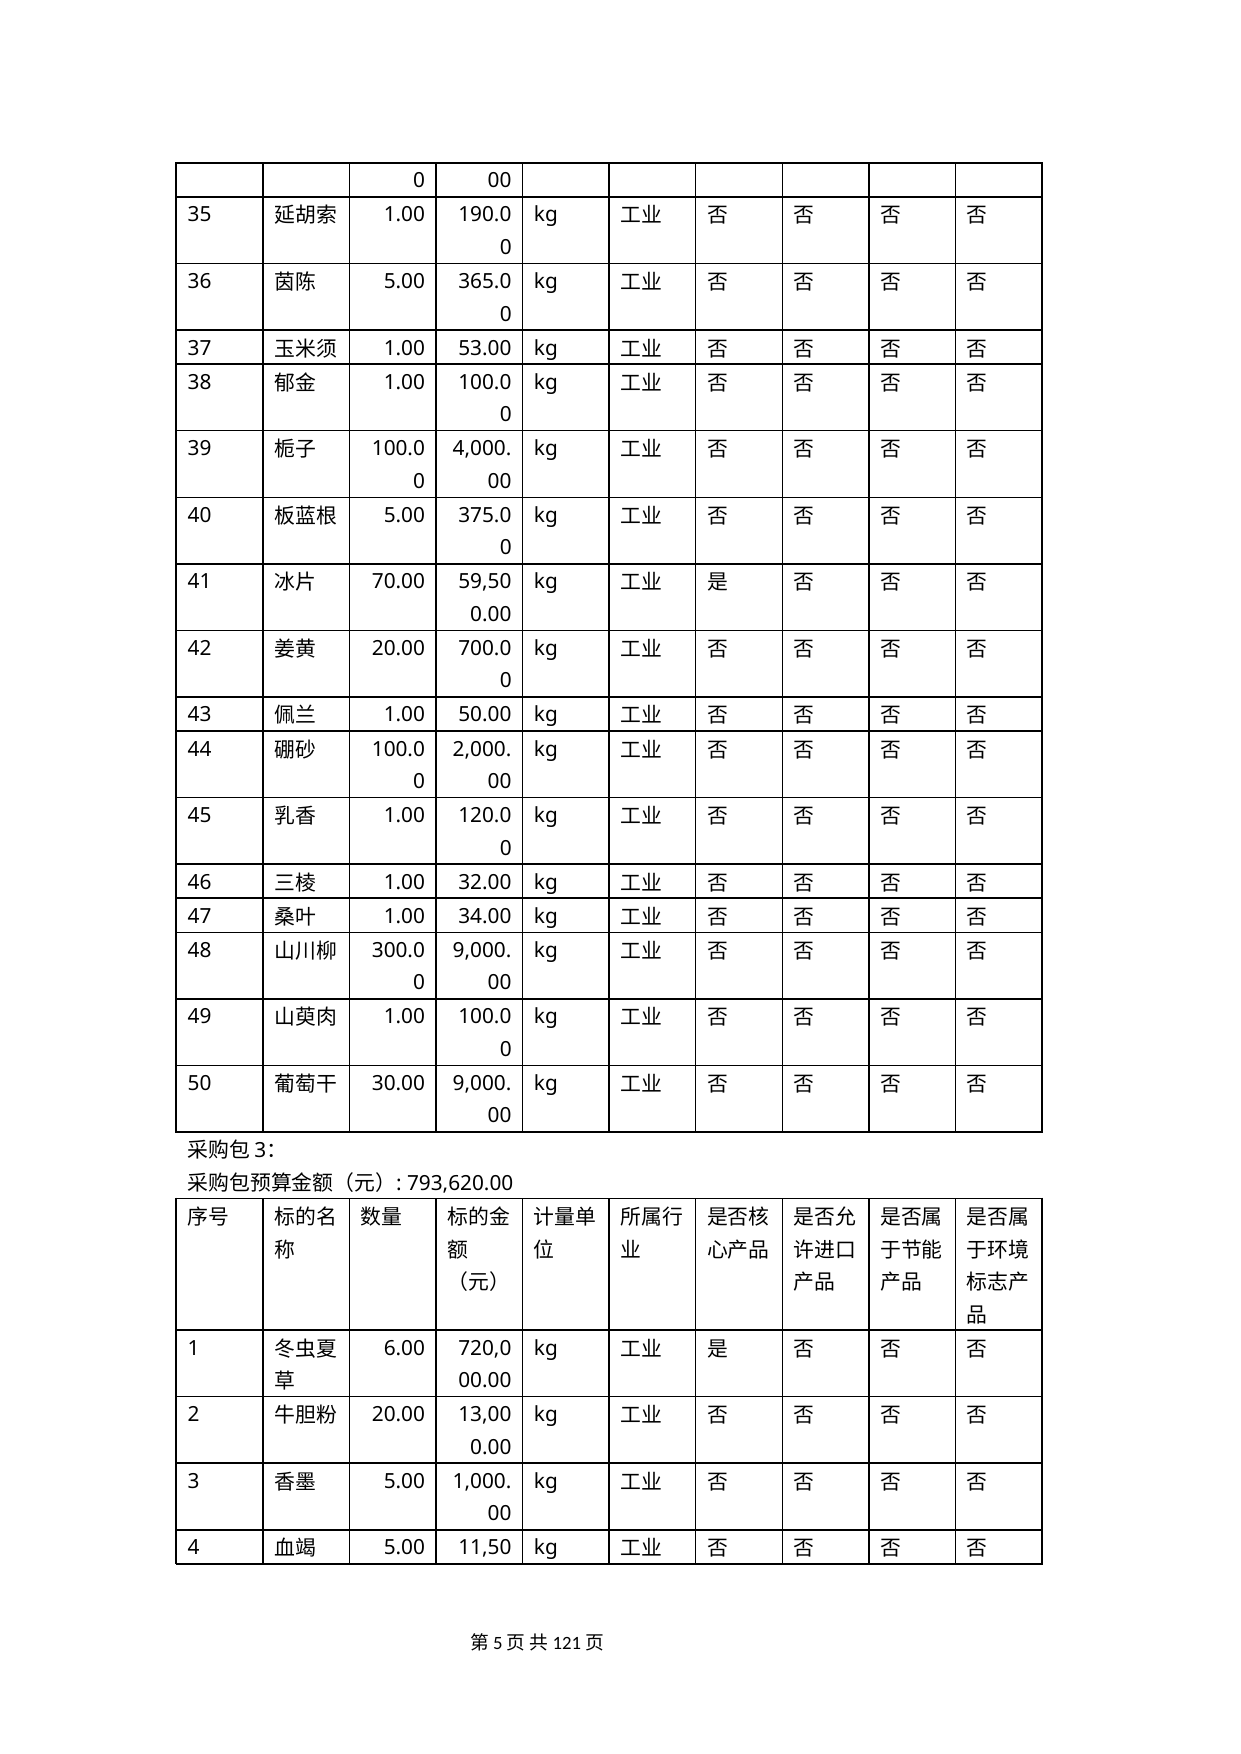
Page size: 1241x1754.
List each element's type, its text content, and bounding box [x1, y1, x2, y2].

table_cell kg [523, 1531, 608, 1563]
table_cell 否 [956, 933, 1041, 998]
table_cell kg [523, 899, 608, 931]
table_cell kg [523, 1000, 608, 1064]
table_cell 否 [956, 1531, 1041, 1563]
table_cell 工业 [610, 1397, 695, 1462]
table_cell 否 [956, 698, 1041, 730]
table_header 所属行业 [610, 1199, 695, 1329]
table_cell 否 [696, 1000, 782, 1064]
table_cell 工业 [610, 1464, 695, 1529]
table_cell 否 [783, 865, 868, 897]
table_cell 5.00 [350, 1531, 435, 1563]
table_cell 4,000.00 [437, 431, 522, 496]
table_cell 50 [177, 1066, 262, 1131]
table_cell 5.00 [350, 498, 435, 563]
table_cell 否 [870, 1331, 955, 1396]
table_cell 否 [783, 1464, 868, 1529]
table_cell 30.00 [350, 1066, 435, 1131]
table_cell 延胡索 [264, 198, 349, 263]
table_cell 否 [956, 899, 1041, 931]
table_cell 否 [783, 1397, 868, 1462]
table_cell 山川柳 [264, 933, 349, 998]
table_cell 13,000.00 [437, 1397, 522, 1462]
table_cell 否 [696, 1397, 782, 1462]
table_cell 1.00 [350, 1000, 435, 1064]
table_cell 100.00 [437, 1000, 522, 1064]
table_cell 否 [956, 732, 1041, 797]
table_cell 9,000.00 [437, 933, 522, 998]
table_cell 否 [870, 798, 955, 863]
table_cell 否 [870, 365, 955, 430]
table_cell 32.00 [437, 865, 522, 897]
table_cell 否 [696, 1464, 782, 1529]
table_cell 否 [870, 198, 955, 263]
table_cell 1.00 [350, 198, 435, 263]
table_cell 42 [177, 631, 262, 696]
table_cell 365.00 [437, 264, 522, 329]
table_cell kg [523, 264, 608, 329]
table_cell 否 [783, 1531, 868, 1563]
table_cell 1.00 [350, 331, 435, 363]
table_cell 否 [956, 431, 1041, 496]
table_cell 工业 [610, 1531, 695, 1563]
table_cell 375.00 [437, 498, 522, 563]
table_cell 工业 [610, 631, 695, 696]
table_cell 否 [956, 1066, 1041, 1131]
table_cell 否 [870, 331, 955, 363]
table_cell 硼砂 [264, 732, 349, 797]
table_cell 50.00 [437, 698, 522, 730]
table_cell 否 [956, 565, 1041, 629]
table_cell 否 [956, 798, 1041, 863]
table_cell 1.00 [350, 865, 435, 897]
table_header 是否核心产品 [696, 1199, 782, 1329]
table_cell 120.00 [437, 798, 522, 863]
table_cell 工业 [610, 565, 695, 629]
table_cell 否 [696, 198, 782, 263]
table_cell 工业 [610, 431, 695, 496]
table_cell 6.00 [350, 1331, 435, 1396]
table_cell 11,500.00 [437, 1531, 522, 1563]
table_cell kg [523, 198, 608, 263]
table_cell 否 [696, 1066, 782, 1131]
table_cell 100.00 [350, 431, 435, 496]
table_cell 玉米须 [264, 331, 349, 363]
table_cell 否 [696, 498, 782, 563]
table_cell 牛胆粉 [264, 1397, 349, 1462]
table_cell 否 [783, 198, 868, 263]
table_cell 否 [783, 631, 868, 696]
table_cell 否 [956, 631, 1041, 696]
table_cell 工业 [610, 1000, 695, 1064]
table_cell 否 [956, 1331, 1041, 1396]
table_cell 工业 [610, 164, 695, 196]
table_cell 板蓝根 [264, 498, 349, 563]
table_cell 1.00 [350, 698, 435, 730]
table_cell 否 [870, 1464, 955, 1529]
table_cell 工业 [610, 1331, 695, 1396]
table_cell 190.00 [437, 198, 522, 263]
table_cell 否 [870, 1531, 955, 1563]
table_cell 40 [177, 498, 262, 563]
table_header 是否属于环境标志产品 [956, 1199, 1041, 1329]
table_cell 否 [870, 899, 955, 931]
table_cell 工业 [610, 498, 695, 563]
table_cell kg [523, 164, 608, 196]
table_cell 冬虫夏草 [264, 1331, 349, 1396]
table_cell 5.00 [350, 1464, 435, 1529]
table_cell 5.00 [350, 264, 435, 329]
table_cell 否 [696, 631, 782, 696]
table_cell kg [523, 732, 608, 797]
table_cell 9,000.00 [437, 1066, 522, 1131]
table_cell 38 [177, 365, 262, 430]
table_cell 720,000.00 [437, 1331, 522, 1396]
table_header 是否允许进口产品 [783, 1199, 868, 1329]
table_cell 2 [177, 1397, 262, 1462]
table_cell 工业 [610, 365, 695, 430]
table_cell kg [523, 1397, 608, 1462]
table_cell 蒺藜 [264, 164, 349, 196]
table_cell kg [523, 565, 608, 629]
text 采购包预算金额（元）: 793,620.00 [187, 1165, 1053, 1198]
table_cell kg [523, 431, 608, 496]
table_cell 36 [177, 264, 262, 329]
table_cell 100.00 [350, 164, 435, 196]
table_cell 工业 [610, 865, 695, 897]
table_cell 否 [783, 698, 868, 730]
table_cell kg [523, 1331, 608, 1396]
table_cell kg [523, 331, 608, 363]
table_cell 否 [783, 1331, 868, 1396]
table_cell 否 [956, 264, 1041, 329]
table_cell 工业 [610, 698, 695, 730]
table_cell 否 [870, 698, 955, 730]
table_cell 46 [177, 865, 262, 897]
table_header 序号 [177, 1199, 262, 1329]
table_cell 否 [870, 264, 955, 329]
table_cell 48 [177, 933, 262, 998]
table_cell 35 [177, 198, 262, 263]
table_cell 否 [783, 798, 868, 863]
table_cell 34.00 [437, 899, 522, 931]
table_cell kg [523, 365, 608, 430]
table_cell 1.00 [350, 798, 435, 863]
table_cell kg [523, 631, 608, 696]
table_cell 100.00 [437, 365, 522, 430]
table_cell 49 [177, 1000, 262, 1064]
table_header 数量 [350, 1199, 435, 1329]
table_header 计量单位 [523, 1199, 608, 1329]
table_cell kg [523, 498, 608, 563]
table_cell 否 [870, 1066, 955, 1131]
table_cell 否 [870, 565, 955, 629]
table_cell 47 [177, 899, 262, 931]
table_cell 否 [783, 1066, 868, 1131]
table_cell 郁金 [264, 365, 349, 430]
table_cell 否 [783, 331, 868, 363]
table_cell 否 [783, 899, 868, 931]
table_cell 否 [783, 498, 868, 563]
table_cell 是 [696, 1331, 782, 1396]
table_cell 20.00 [350, 1397, 435, 1462]
table_cell 1 [177, 1331, 262, 1396]
table_cell 1.00 [350, 365, 435, 430]
table_cell 否 [870, 1000, 955, 1064]
table_cell 否 [870, 732, 955, 797]
table_cell 栀子 [264, 431, 349, 496]
table_cell 否 [696, 732, 782, 797]
table_cell 工业 [610, 798, 695, 863]
table_header 标的金额 （元） [437, 1199, 522, 1329]
table_cell 否 [696, 698, 782, 730]
table_cell 否 [956, 1000, 1041, 1064]
table_cell 三棱 [264, 865, 349, 897]
table_cell 4 [177, 1531, 262, 1563]
table_cell 是 [696, 565, 782, 629]
table_cell 53.00 [437, 331, 522, 363]
table_cell 工业 [610, 264, 695, 329]
table_cell 59,500.00 [437, 565, 522, 629]
table_cell 否 [783, 365, 868, 430]
table_cell 工业 [610, 1066, 695, 1131]
table_cell 否 [783, 264, 868, 329]
table_cell 41 [177, 565, 262, 629]
table_cell 39 [177, 431, 262, 496]
table_cell 20.00 [350, 631, 435, 696]
table_cell 44 [177, 732, 262, 797]
table_cell 2,000.00 [437, 732, 522, 797]
table_cell 否 [696, 899, 782, 931]
table_cell 冰片 [264, 565, 349, 629]
table_cell 45 [177, 798, 262, 863]
table_cell 1,000.00 [437, 1464, 522, 1529]
table_cell kg [523, 865, 608, 897]
table_cell 3 [177, 1464, 262, 1529]
table_cell 否 [956, 1397, 1041, 1462]
table_cell 否 [956, 865, 1041, 897]
table_header 是否属于节能产品 [870, 1199, 955, 1329]
table_cell 否 [956, 498, 1041, 563]
table_cell 乳香 [264, 798, 349, 863]
table_cell 工业 [610, 933, 695, 998]
table_cell 否 [696, 1531, 782, 1563]
table_cell kg [523, 698, 608, 730]
table_cell 香墨 [264, 1464, 349, 1529]
table_cell 1.00 [350, 899, 435, 931]
table_cell 43 [177, 698, 262, 730]
table_cell 否 [870, 431, 955, 496]
table_cell 山萸肉 [264, 1000, 349, 1064]
table_cell 葡萄干 [264, 1066, 349, 1131]
table_cell 34 [177, 164, 262, 196]
table_cell 否 [956, 331, 1041, 363]
table_cell 37 [177, 331, 262, 363]
table_cell 300.00 [350, 933, 435, 998]
table_cell 否 [783, 431, 868, 496]
table_cell 否 [696, 933, 782, 998]
table_cell 工业 [610, 198, 695, 263]
table_cell 否 [870, 631, 955, 696]
table_cell 否 [783, 164, 868, 196]
table_cell 否 [783, 933, 868, 998]
table_cell 工业 [610, 899, 695, 931]
table_cell 否 [870, 865, 955, 897]
table_cell 否 [956, 1464, 1041, 1529]
table_cell 桑叶 [264, 899, 349, 931]
table_cell 否 [696, 164, 782, 196]
table_cell 否 [696, 431, 782, 496]
table_cell 70.00 [350, 565, 435, 629]
table_cell 否 [870, 933, 955, 998]
table_cell 否 [956, 198, 1041, 263]
table_cell 否 [783, 1000, 868, 1064]
table_cell kg [523, 1464, 608, 1529]
table_header 标的名称 [264, 1199, 349, 1329]
table_cell 否 [696, 365, 782, 430]
table_cell 100.00 [350, 732, 435, 797]
table_cell 佩兰 [264, 698, 349, 730]
table_cell 否 [783, 565, 868, 629]
table_cell kg [523, 798, 608, 863]
table_cell 否 [870, 164, 955, 196]
table_cell 否 [870, 498, 955, 563]
table_cell kg [523, 933, 608, 998]
table_cell 工业 [610, 331, 695, 363]
table_cell 工业 [610, 732, 695, 797]
table_cell 否 [696, 865, 782, 897]
table_cell 否 [783, 732, 868, 797]
text 采购包3： [187, 1133, 1053, 1165]
table_cell 否 [956, 365, 1041, 430]
table_cell kg [523, 1066, 608, 1131]
table_cell 姜黄 [264, 631, 349, 696]
table_cell 否 [956, 164, 1041, 196]
table_cell 血竭 [264, 1531, 349, 1563]
table_cell 否 [870, 1397, 955, 1462]
table_cell 700.00 [437, 631, 522, 696]
table_cell 茵陈 [264, 264, 349, 329]
table_cell 否 [696, 331, 782, 363]
table_cell 否 [696, 798, 782, 863]
table_cell 7,000.00 [437, 164, 522, 196]
table_cell 否 [696, 264, 782, 329]
